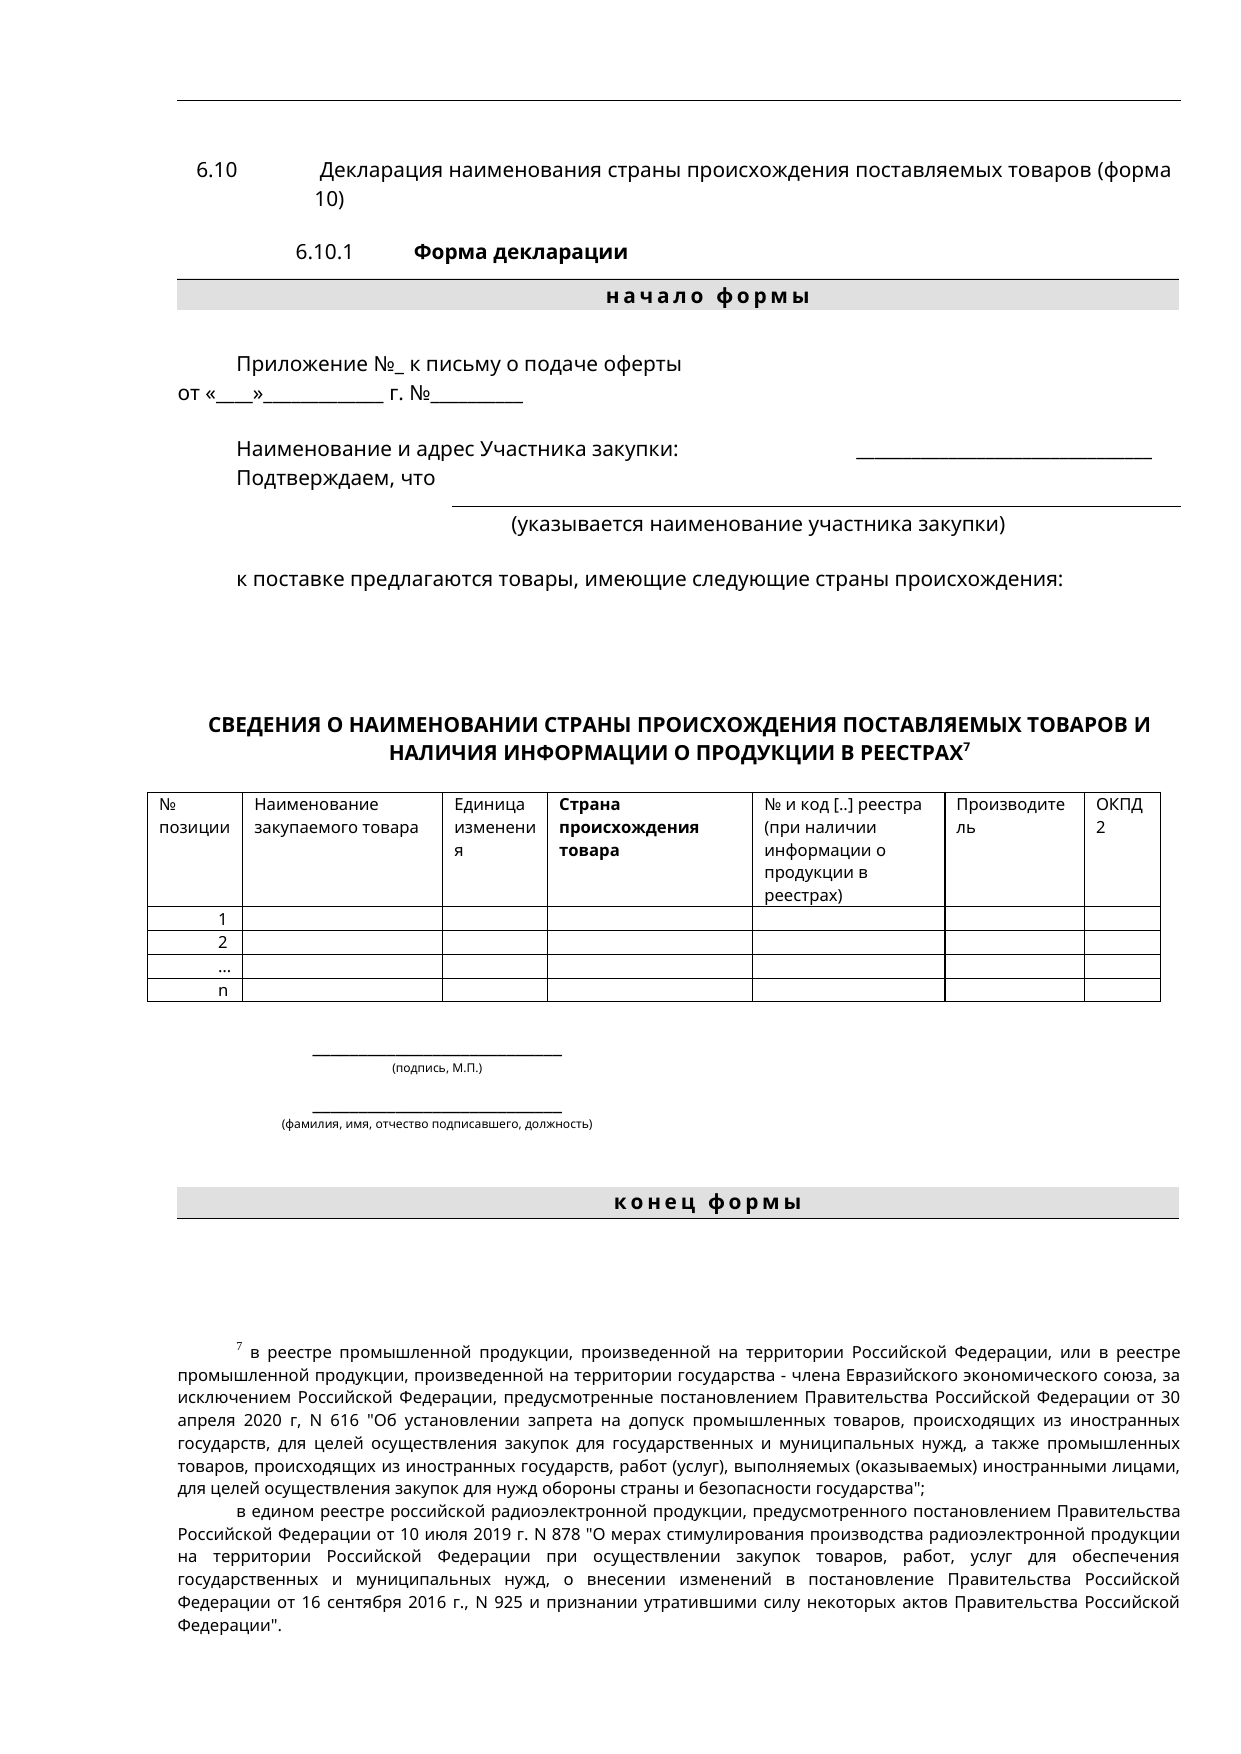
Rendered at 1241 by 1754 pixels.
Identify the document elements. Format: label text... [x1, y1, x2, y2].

table_header № позиции [148, 793, 242, 906]
text (подпись, М.П.) [177, 1059, 638, 1088]
table_cell 2 [148, 931, 242, 954]
table_cell n [148, 979, 242, 1001]
table_cell [443, 907, 547, 930]
text Наименование и адрес Участника закупки: ________________________________ [177, 434, 1181, 463]
table_cell [548, 931, 752, 954]
list Форма декларации [295, 237, 1181, 266]
table_cell [548, 955, 752, 977]
text конец формы [177, 1187, 1179, 1218]
table_cell [753, 907, 944, 930]
table_cell [243, 955, 442, 977]
table_cell [443, 955, 547, 977]
text ___________________________ [177, 1031, 638, 1059]
table_cell [946, 979, 1084, 1001]
table_header № и код [..] реестра (при наличии информации о продукции в реестрах) [753, 793, 944, 906]
table_cell [946, 931, 1084, 954]
table_cell [548, 907, 752, 930]
table_header Производитель [946, 793, 1084, 906]
text Подтверждаем, что [177, 463, 1181, 491]
subtitle Декларация наименования страны происхождения поставляемых товаров (форма 10) [196, 156, 1181, 212]
table_cell [753, 979, 944, 1001]
text (фамилия, имя, отчество подписавшего, должность) [177, 1116, 638, 1144]
text (указывается наименование участника закупки) [452, 507, 1181, 537]
text к поставке предлагаются товары, имеющие следующие страны происхождения: [177, 564, 1181, 592]
table_cell 1 [148, 907, 242, 930]
table_cell [753, 931, 944, 954]
table_cell [243, 907, 442, 930]
table_cell [443, 979, 547, 1001]
table_header Наименование закупаемого товара [243, 793, 442, 906]
table_cell [1085, 979, 1160, 1001]
text Сведения о наименовании страны происхождения поставляемых товаров и наличия информации о продукции в реестрах [177, 710, 1181, 767]
table_cell [548, 979, 752, 1001]
table_cell [1085, 955, 1160, 977]
table_cell … [148, 955, 242, 977]
table_cell [1085, 931, 1160, 954]
table_cell [1085, 907, 1160, 930]
table_cell [946, 955, 1084, 977]
text начало формы [177, 280, 1179, 310]
table_cell [443, 931, 547, 954]
table_header ОКПД2 [1085, 793, 1160, 906]
text Приложение №_ к письму о подаче оферты от «____»_____________ г. №__________ [177, 349, 1181, 406]
table_header Единица изменения [443, 793, 547, 906]
table_cell [243, 979, 442, 1001]
text ___________________________ [177, 1088, 638, 1116]
table_cell [243, 931, 442, 954]
table_cell [753, 955, 944, 977]
table_cell [946, 907, 1084, 930]
table_header Страна происхождения товара [548, 793, 752, 906]
